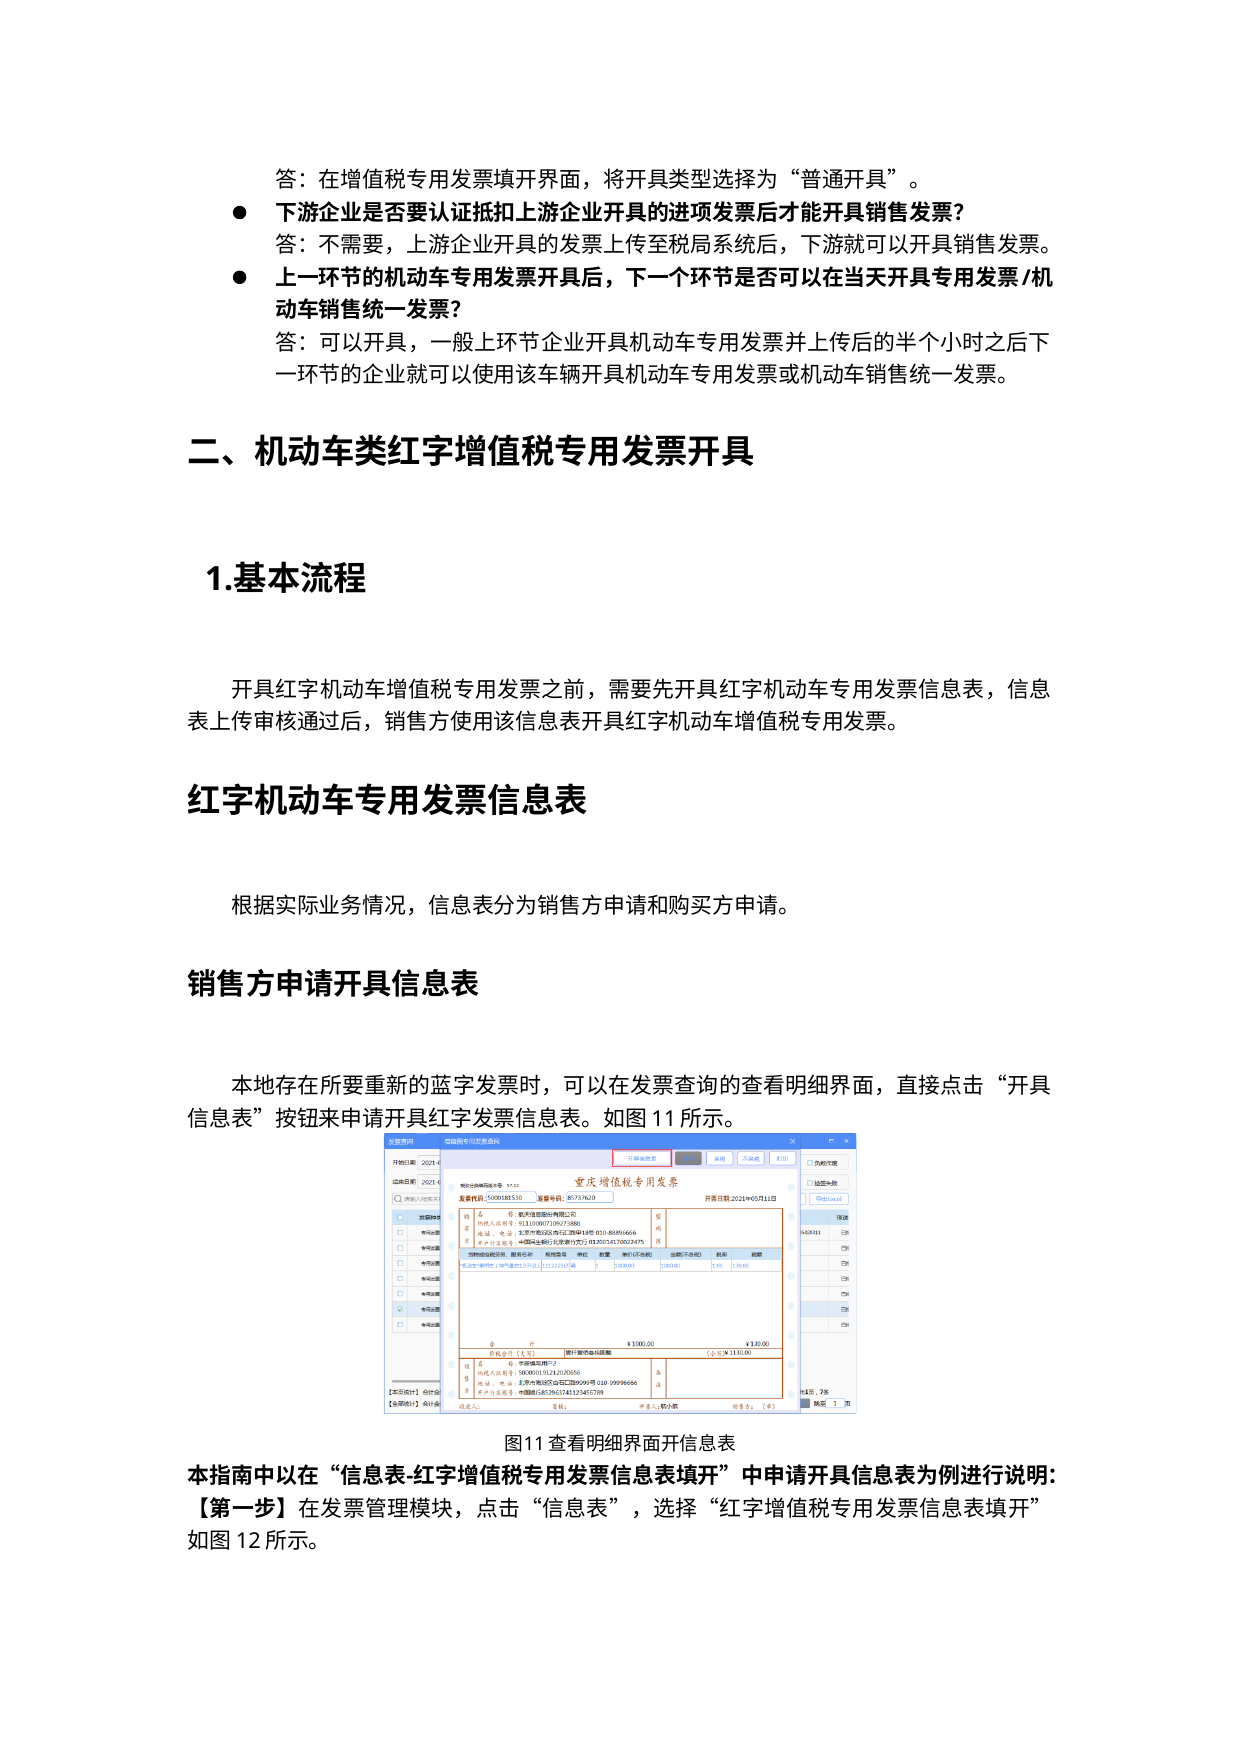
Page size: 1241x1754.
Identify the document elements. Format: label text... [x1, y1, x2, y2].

text 根据实际业务情况，信息表分为销售方申请和购买方申请。 [187, 887, 1053, 920]
text 开具红字机动车增值税专用发票之前，需要先开具红字机动车专用发票信息表，信息表上传审核通过后，销售方使用该信息表开具红字机动车增值税专用发票。 [187, 671, 1053, 736]
text 本地存在所要重新的蓝字发票时，可以在发票查询的查看明细界面，直接点击“开具信息表”按钮来申请开具红字发票信息表。如图11所示。 [187, 1068, 1053, 1133]
text 【第一步】在发票管理模块，点击“信息表”，选择“红字增值税专用发票信息表填开”，如图12所示。 [187, 1491, 1053, 1556]
subtitle 销售方申请开具信息表 [187, 949, 1053, 1014]
text 本指南中以在“信息表-红字增值税专用发票信息表填开”中申请开具信息表为例进行说明： [187, 1458, 1053, 1491]
list 答：可以开具，一般上环节企业开具机动车专用发票并上传后的半个小时之后下一环节的企业就可以使用该车辆开具机动车专用发票或机动车销售统一发票。 [275, 324, 1053, 389]
subtitle 1.基本流程 [187, 544, 1053, 609]
list 上一环节的机动车专用发票开具后，下一个环节是否可以在当天开具专用发票/机动车销售统一发票？ [231, 259, 1053, 324]
list 答：不需要，上游企业开具的发票上传至税局系统后，下游就可以开具销售发票。 [275, 227, 1053, 259]
subtitle 二、机动车类红字增值税专用发票开具 [187, 417, 1053, 482]
picture [383, 1133, 857, 1414]
list 答：在增值税专用发票填开界面，将开具类型选择为“普通开具”。 [275, 162, 1053, 194]
list 查看明细界面开信息表 [187, 1426, 1053, 1458]
list 下游企业是否要认证抵扣上游企业开具的进项发票后才能开具销售发票？ [231, 194, 1053, 227]
subtitle 红字机动车专用发票信息表 [187, 765, 1053, 830]
